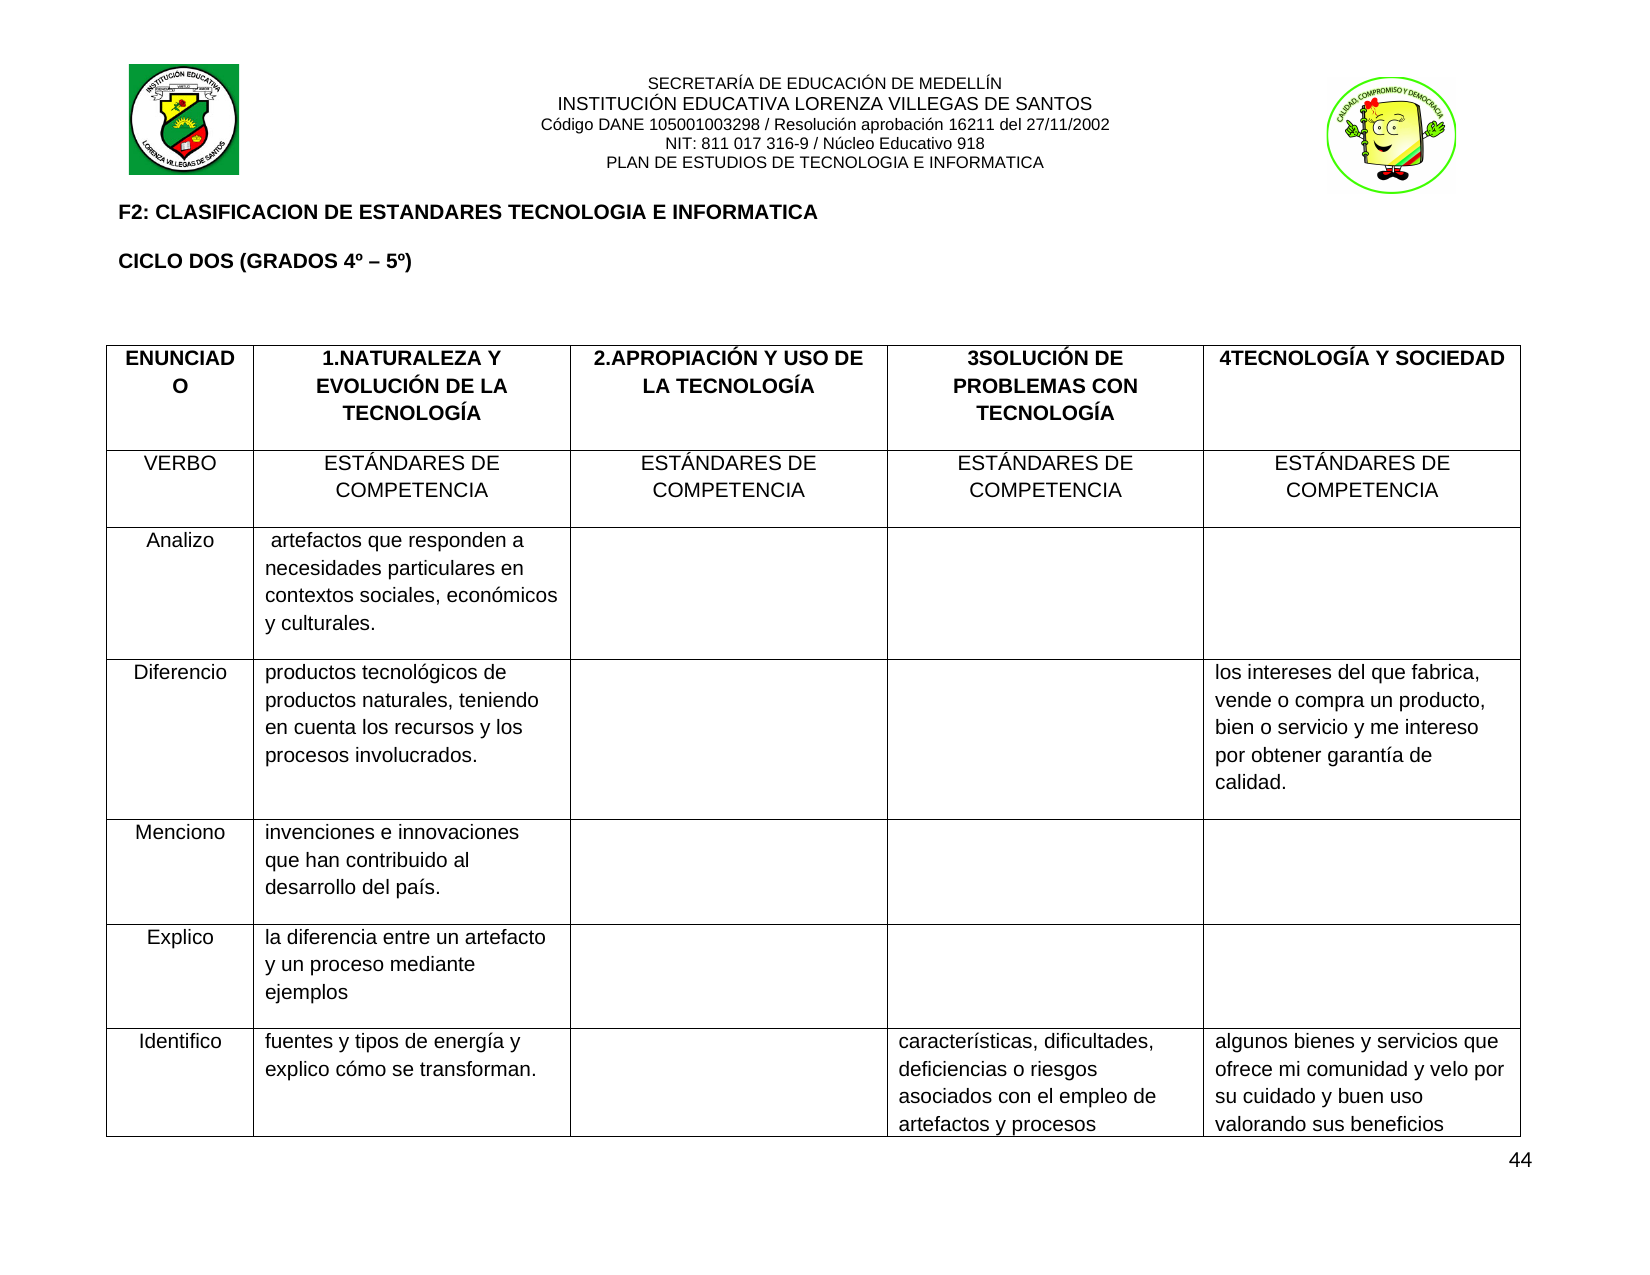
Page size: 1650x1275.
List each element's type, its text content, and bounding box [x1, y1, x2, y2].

table_cell [571, 660, 887, 819]
table_cell [888, 820, 1203, 923]
table_cell Diferencio [107, 660, 253, 819]
table_cell [1204, 925, 1520, 1028]
table_cell [571, 528, 887, 659]
table_header 3SOLUCIÓN DE PROBLEMAS CON TECNOLOGÍA [888, 346, 1203, 450]
text F2: CLASIFICACION DE ESTANDARES TECNOLOGIA E INFORMATICA [118, 200, 1532, 224]
table_cell [888, 660, 1203, 819]
table_cell VERBO [107, 451, 253, 527]
table_cell [571, 925, 887, 1028]
picture [128, 64, 240, 175]
table_cell los intereses del que fabrica, vende o compra un producto, bien o servicio y me intereso por obtener garantía de calidad. [1204, 660, 1520, 819]
table_cell [1204, 820, 1520, 923]
table_cell algunos bienes y servicios que ofrece mi comunidad y velo por su cuidado y buen uso valorando sus beneficios sociales [1204, 1029, 1520, 1136]
table_header 4TECNOLOGÍA Y SOCIEDAD [1204, 346, 1520, 450]
table_cell la diferencia entre un artefacto y un proceso mediante ejemplos [254, 925, 570, 1028]
table_cell [571, 820, 887, 923]
picture [1326, 77, 1457, 194]
table_cell Explico [107, 925, 253, 1028]
table_header 1.NATURALEZA Y EVOLUCIÓN DE LA TECNOLOGÍA [254, 346, 570, 450]
table_cell artefactos que responden a necesidades particulares en contextos sociales, económicos y culturales. [254, 528, 570, 659]
table_cell [888, 925, 1203, 1028]
table_cell [1204, 528, 1520, 659]
text CICLO DOS (GRADOS 4º – 5º) [118, 248, 1532, 272]
table_cell ESTÁNDARES DE COMPETENCIA [888, 451, 1203, 527]
table_header ENUNCIADO [107, 346, 253, 450]
table_cell ESTÁNDARES DE COMPETENCIA [1204, 451, 1520, 527]
table_cell Analizo [107, 528, 253, 659]
table_cell [888, 528, 1203, 659]
table_cell invenciones e innovaciones que han contribuido al desarrollo del país. [254, 820, 570, 923]
table_cell Identifico [107, 1029, 253, 1136]
table_header 2.APROPIACIÓN Y USO DE LA TECNOLOGÍA [571, 346, 887, 450]
table_cell Menciono [107, 820, 253, 923]
table_cell [571, 1029, 887, 1136]
table_cell productos tecnológicos de productos naturales, teniendo en cuenta los recursos y los procesos involucrados. [254, 660, 570, 819]
table_cell ESTÁNDARES DE COMPETENCIA [571, 451, 887, 527]
table_cell ESTÁNDARES DE COMPETENCIA [254, 451, 570, 527]
